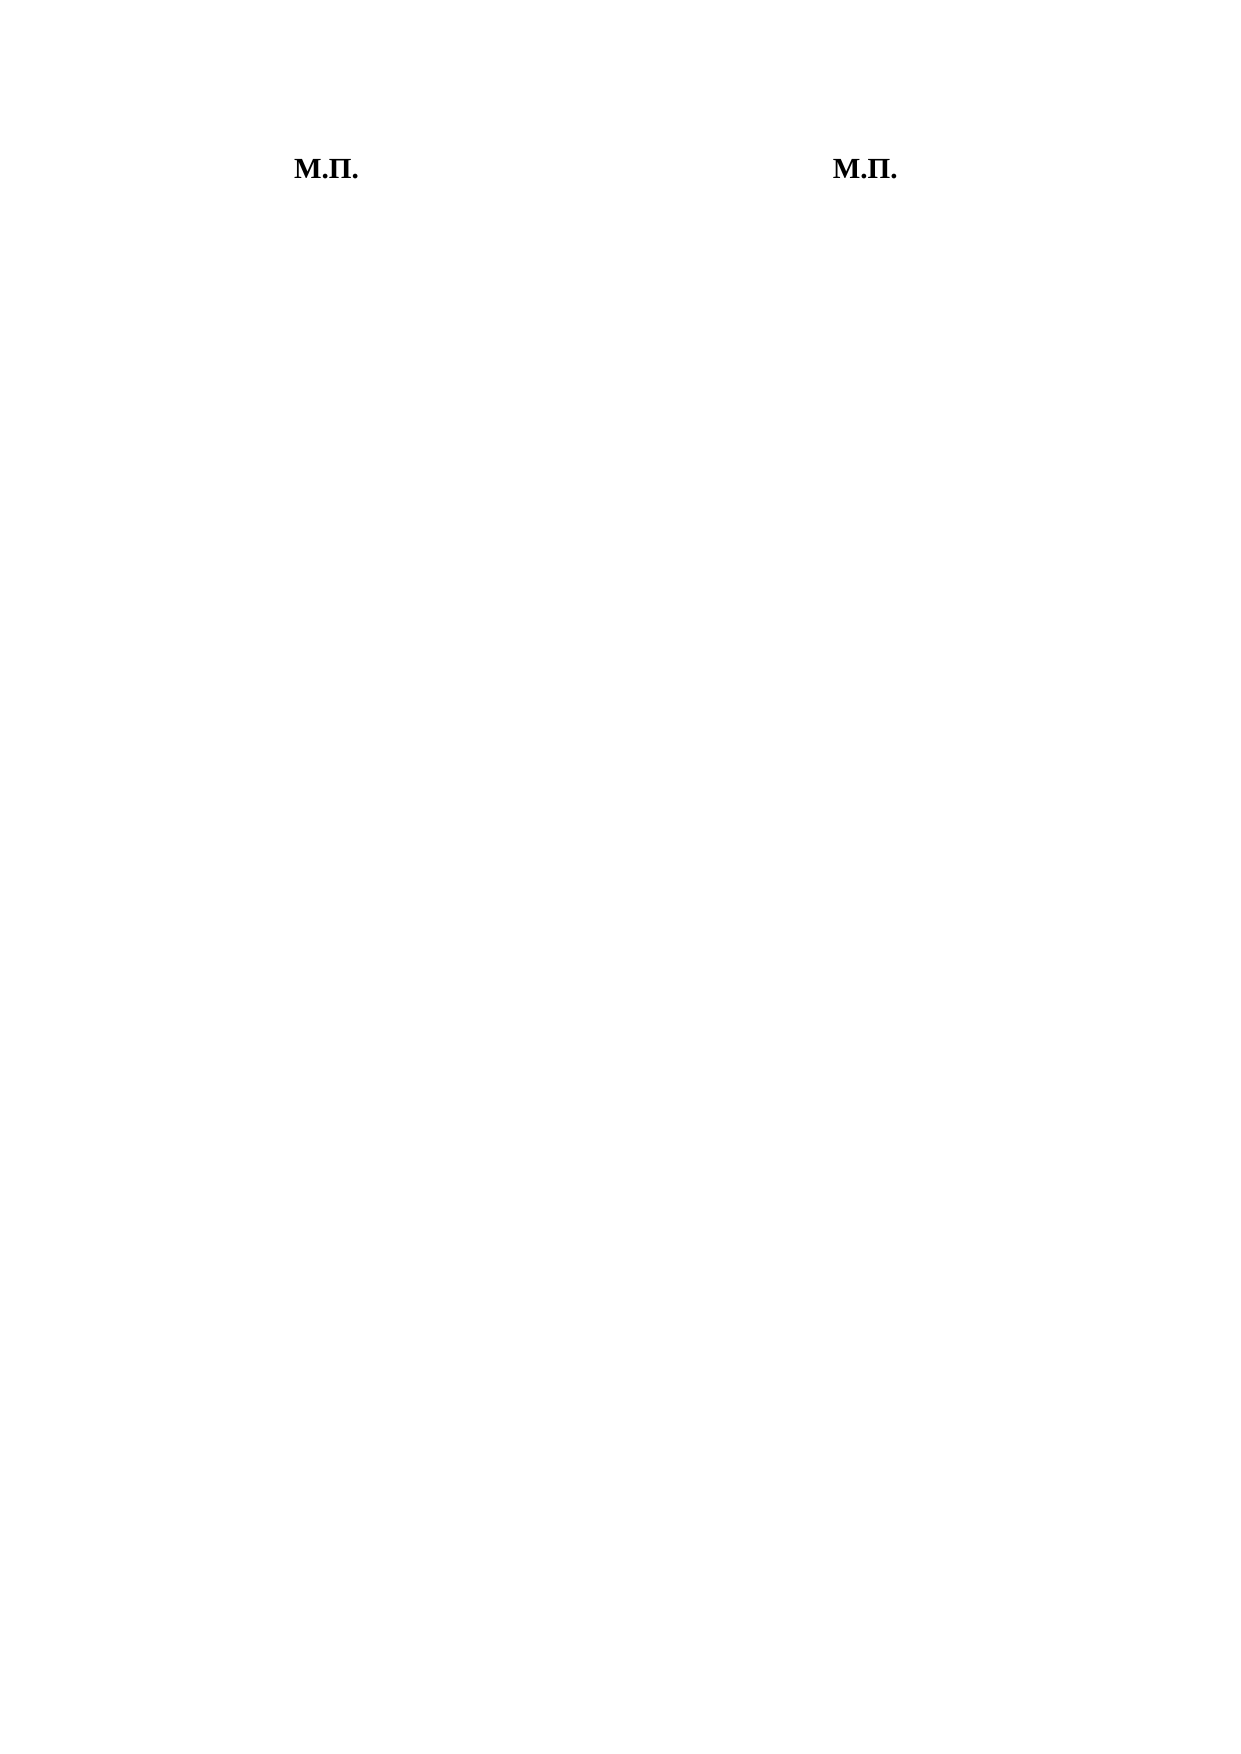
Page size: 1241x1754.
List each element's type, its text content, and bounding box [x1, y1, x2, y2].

text М.П. М.П. [177, 152, 1152, 185]
